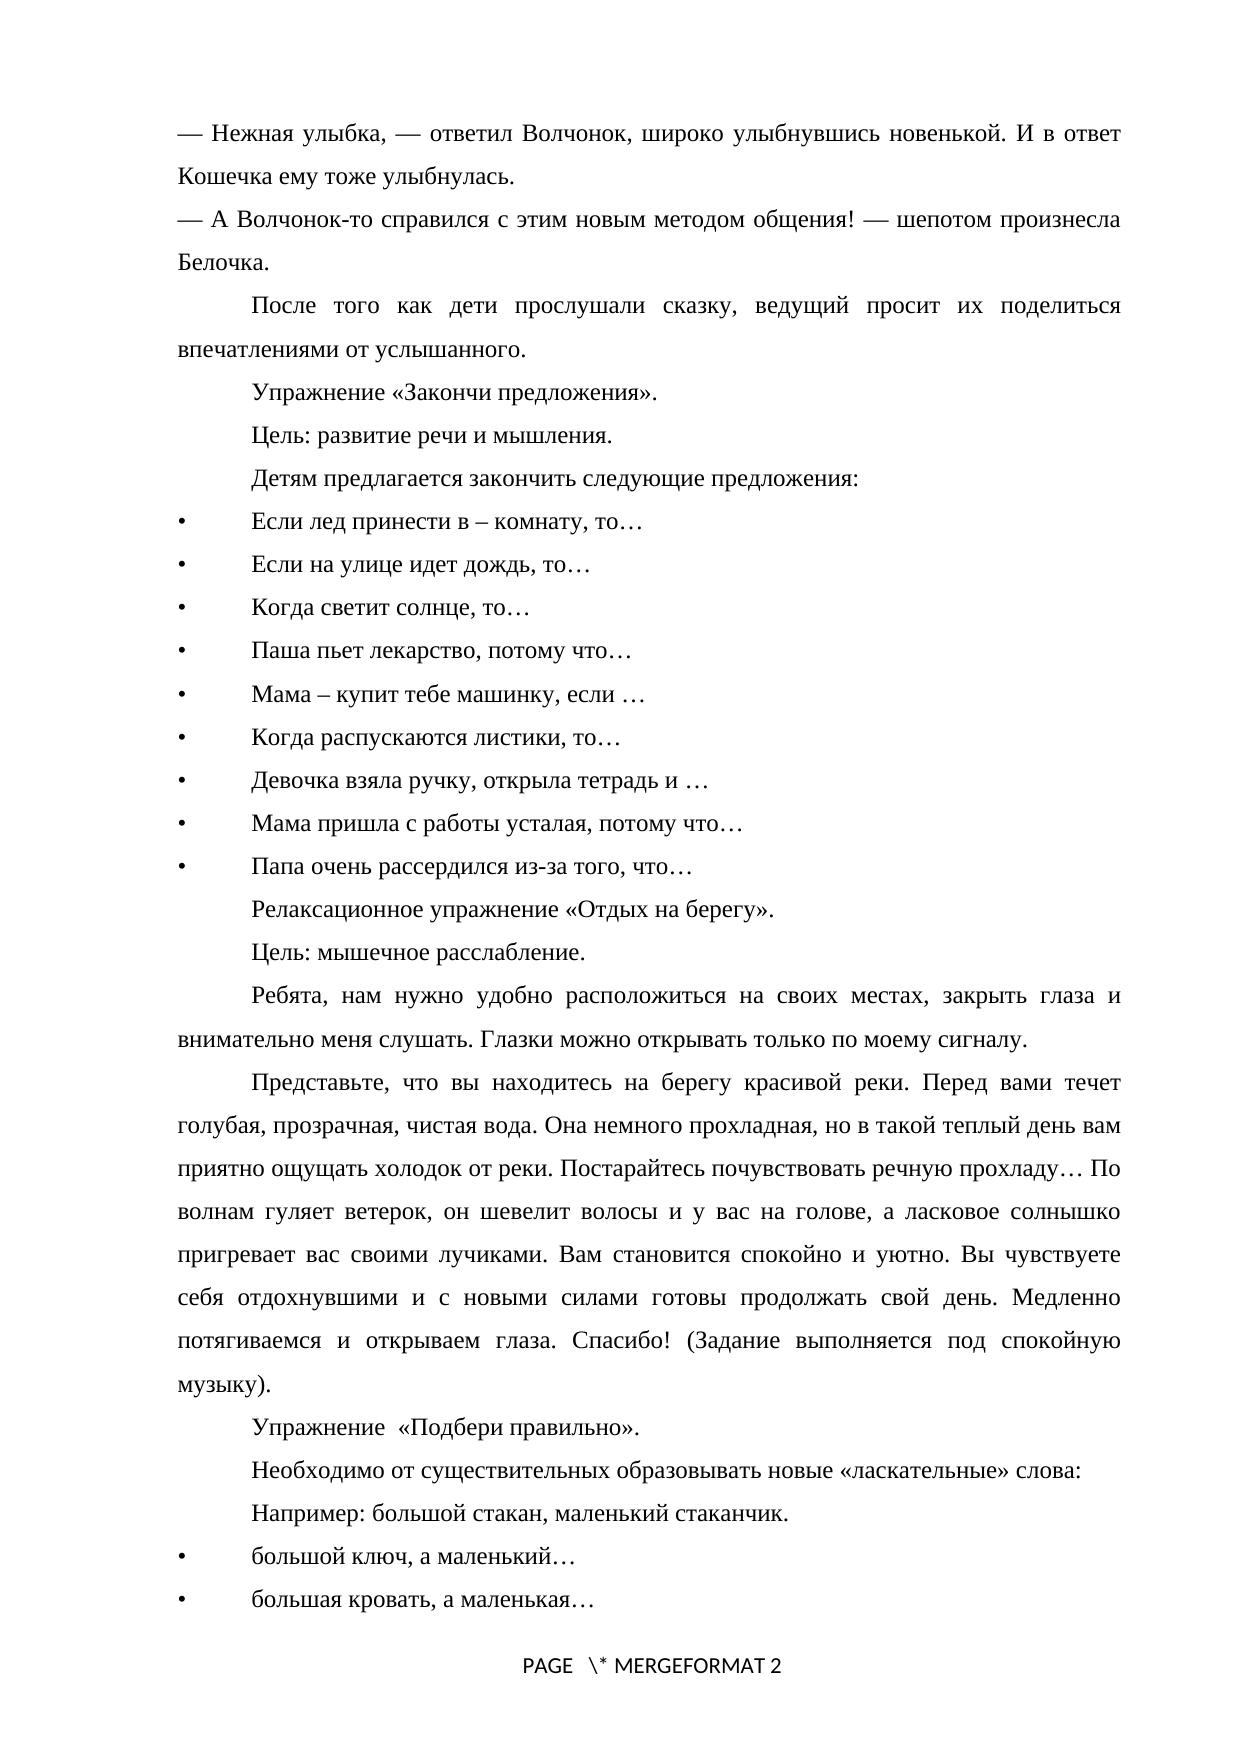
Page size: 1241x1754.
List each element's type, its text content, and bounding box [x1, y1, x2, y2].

text • Мама пришла с работы усталая, потому что… [177, 808, 1122, 837]
text — А Волчонок-то справился с этим новым методом общения! — шепотом произнесла Белочка. [177, 204, 1122, 276]
text Ребята, нам нужно удобно расположиться на своих местах, закрыть глаза и внимательно меня слушать. Глазки можно открывать только по моему сигналу. [177, 981, 1122, 1052]
text • Когда распускаются листики, то… [177, 722, 1122, 751]
text • Паша пьет лекарство, потому что… [177, 636, 1122, 664]
text Релаксационное упражнение «Отдых на берегу». [177, 894, 1122, 923]
text • большой ключ, а маленький… [177, 1541, 1122, 1570]
text Цель: развитие речи и мышления. [177, 420, 1122, 449]
text • Если лед принести в – комнату, то… [177, 506, 1122, 535]
text Необходимо от существительных образовывать новые «ласкательные» слова: [177, 1455, 1122, 1484]
text — Нежная улыбка, — ответил Волчонок, широко улыбнувшись новенькой. И в ответ Кошечка ему тоже улыбнулась. [177, 118, 1122, 190]
text • Девочка взяла ручку, открыла тетрадь и … [177, 765, 1122, 794]
text • Папа очень рассердился из-за того, что… [177, 851, 1122, 880]
text Упражнение «Подбери правильно». [177, 1412, 1122, 1441]
text Представьте, что вы находитесь на берегу красивой реки. Перед вами течет голубая, прозрачная, чистая вода. Она немного прохладная, но в такой теплый день вам приятно ощущать холодок от реки. Постарайтесь почувствовать речную прохладу… По волнам гуляет ветерок, он шевелит волосы и у вас на голове, а ласковое солнышко пригревает вас своими лучиками. Вам становится спокойно и уютно. Вы чувствуете себя отдохнувшими и с новыми силами готовы продолжать свой день. Медленно потягиваемся и открываем глаза. Спасибо! (Задание выполняется под спокойную музыку). [177, 1067, 1122, 1397]
text Упражнение «Закончи предложения». [177, 377, 1122, 406]
text • Если на улице идет дождь, то… [177, 549, 1122, 578]
text • Когда светит солнце, то… [177, 592, 1122, 621]
text Детям предлагается закончить следующие предложения: [177, 463, 1122, 492]
text Например: большой стакан, маленький стаканчик. [177, 1498, 1122, 1527]
text После того как дети прослушали сказку, ведущий просит их поделиться впечатлениями от услышанного. [177, 291, 1122, 362]
text Цель: мышечное расслабление. [177, 937, 1122, 966]
text • Мама – купит тебе машинку, если … [177, 679, 1122, 707]
text • большая кровать, а маленькая… [177, 1584, 1122, 1613]
